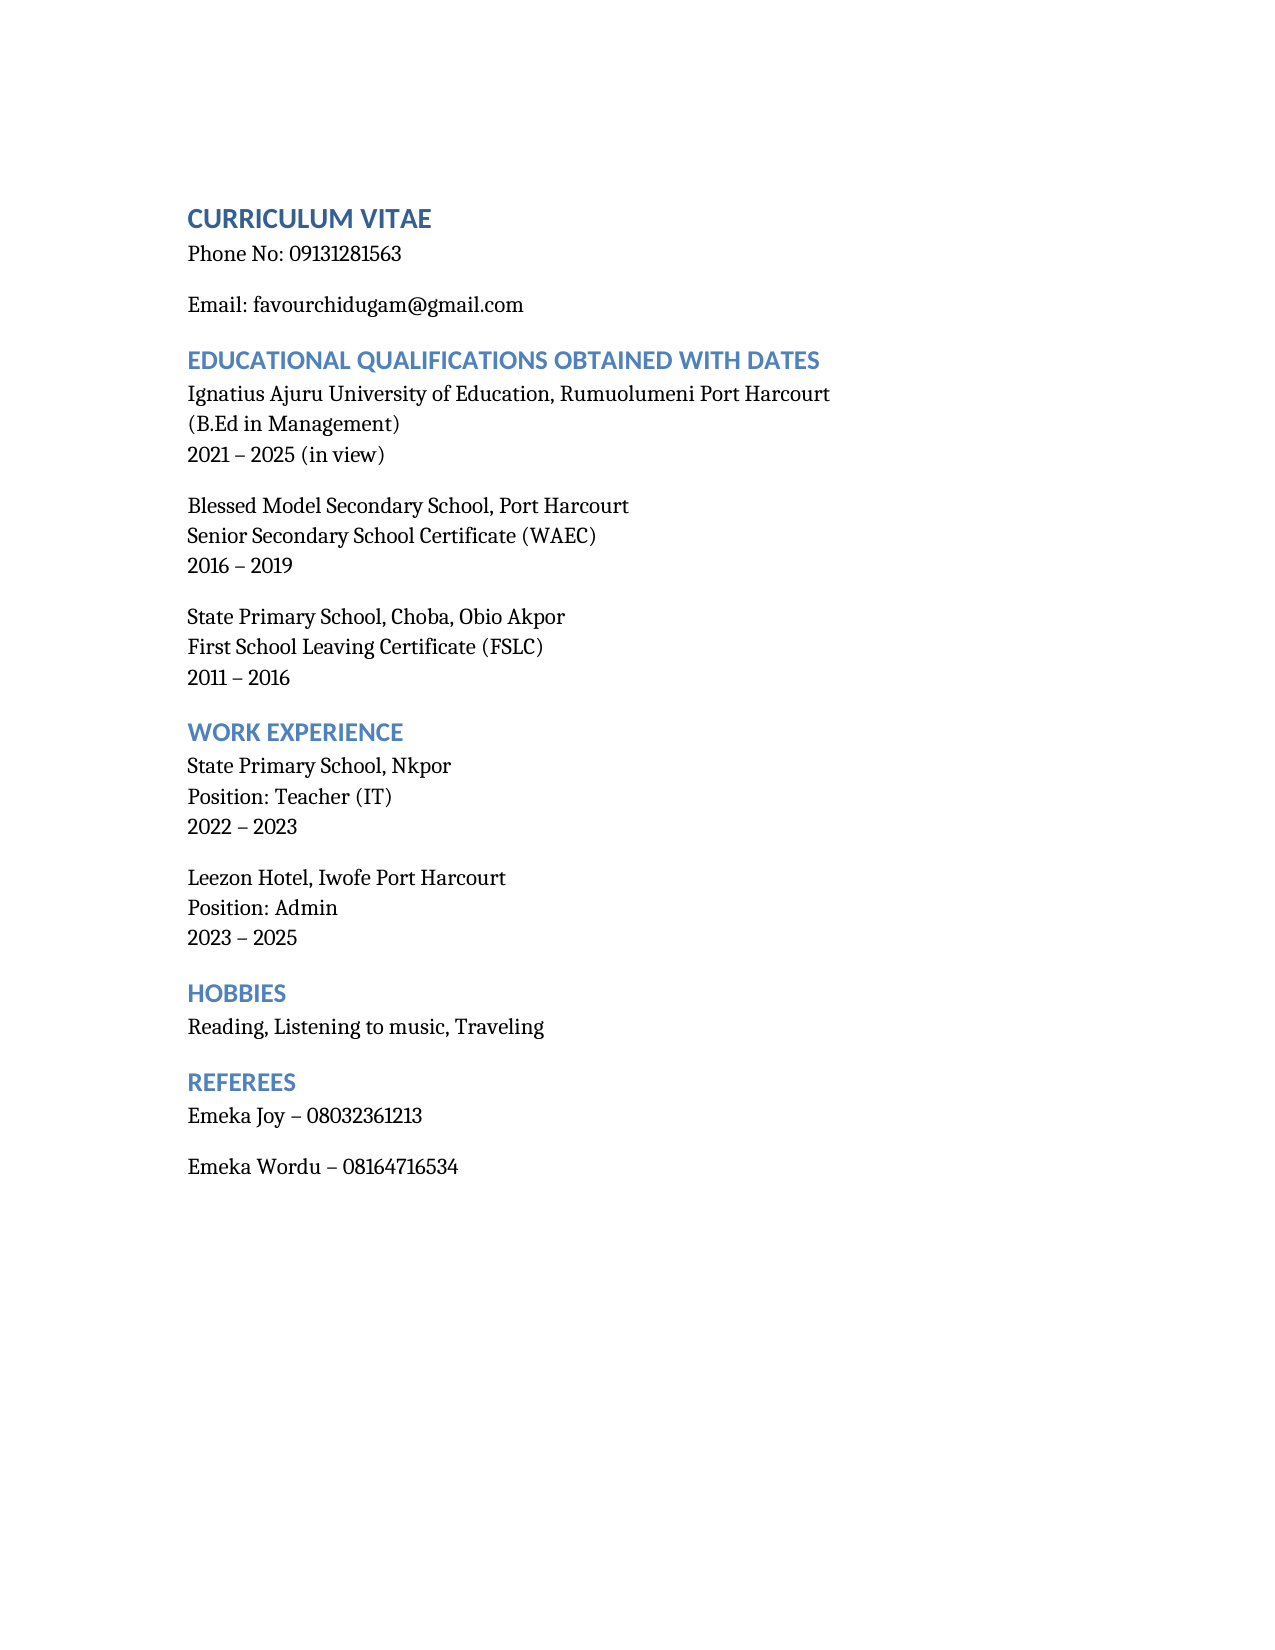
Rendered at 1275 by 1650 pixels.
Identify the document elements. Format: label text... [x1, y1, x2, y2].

subtitle HOBBIES [187, 976, 1087, 1009]
text State Primary School, Nkpor Position: Teacher (IT) 2022 – 2023 [187, 753, 1087, 840]
text Blessed Model Secondary School, Port Harcourt Senior Secondary School Certificate (WAEC) 2016 – 2019 [187, 492, 1087, 579]
text Phone No: 09131281563 [187, 241, 1087, 267]
subtitle WORK EXPERIENCE [187, 715, 1087, 748]
text Leezon Hotel, Iwofe Port Harcourt Position: Admin 2023 – 2025 [187, 865, 1087, 951]
text Ignatius Ajuru University of Education, Rumuolumeni Port Harcourt (B.Ed in Management) 2021 – 2025 (in view) [187, 381, 1087, 468]
text Emeka Wordu – 08164716534 [187, 1154, 1087, 1180]
subtitle EDUCATIONAL QUALIFICATIONS OBTAINED WITH DATES [187, 343, 1087, 376]
text Email: favourchidugam@gmail.com [187, 292, 1087, 318]
subtitle CURRICULUM VITAE [187, 200, 1087, 236]
text State Primary School, Choba, Obio Akpor First School Leaving Certificate (FSLC) 2011 – 2016 [187, 604, 1087, 691]
text Reading, Listening to music, Traveling [187, 1014, 1087, 1040]
subtitle REFEREES [187, 1065, 1087, 1098]
text Emeka Joy – 08032361213 [187, 1103, 1087, 1129]
